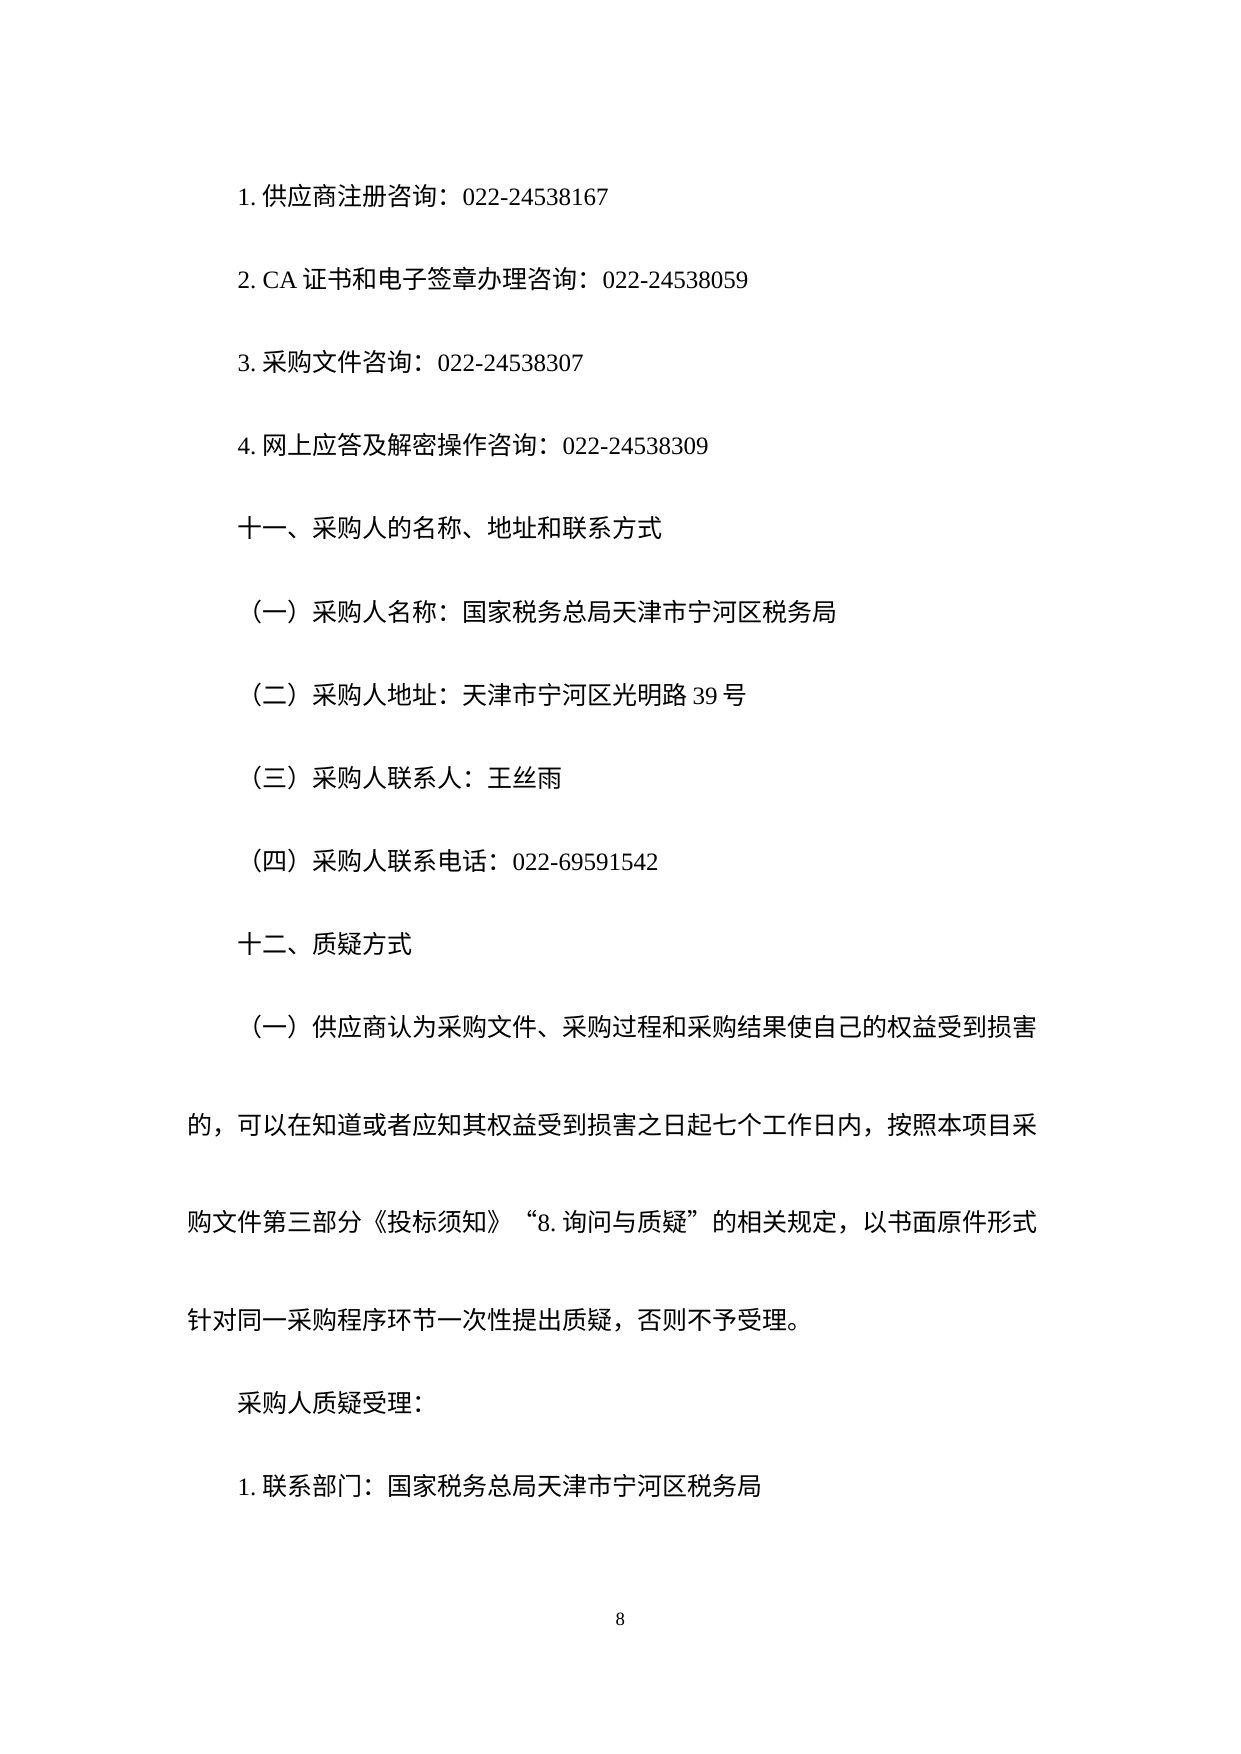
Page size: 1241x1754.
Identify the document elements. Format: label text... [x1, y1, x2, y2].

text （三）采购人联系人：王丝雨 [187, 744, 1053, 809]
text 3. 采购文件咨询：022-24538307 [187, 328, 1053, 393]
text （四）采购人联系电话：022-69591542 [187, 827, 1053, 892]
text 1. 供应商注册咨询：022-24538167 [187, 162, 1053, 227]
text 采购人质疑受理： [187, 1369, 1053, 1434]
text （二）采购人地址：天津市宁河区光明路39号 [187, 661, 1053, 726]
text （一）采购人名称：国家税务总局天津市宁河区税务局 [187, 578, 1053, 643]
text 4. 网上应答及解密操作咨询：022-24538309 [187, 411, 1053, 476]
text 2. CA证书和电子签章办理咨询：022-24538059 [187, 245, 1053, 310]
text （一）供应商认为采购文件、采购过程和采购结果使自己的权益受到损害的，可以在知道或者应知其权益受到损害之日起七个工作日内，按照本项目采购文件第三部分《投标须知》“8. 询问与质疑”的相关规定，以书面原件形式针对同一采购程序环节一次性提出质疑，否则不予受理。 [187, 993, 1053, 1351]
text 十一、采购人的名称、地址和联系方式 [187, 494, 1053, 559]
text 十二、质疑方式 [187, 910, 1053, 975]
text 1. 联系部门：国家税务总局天津市宁河区税务局 [187, 1452, 1053, 1517]
